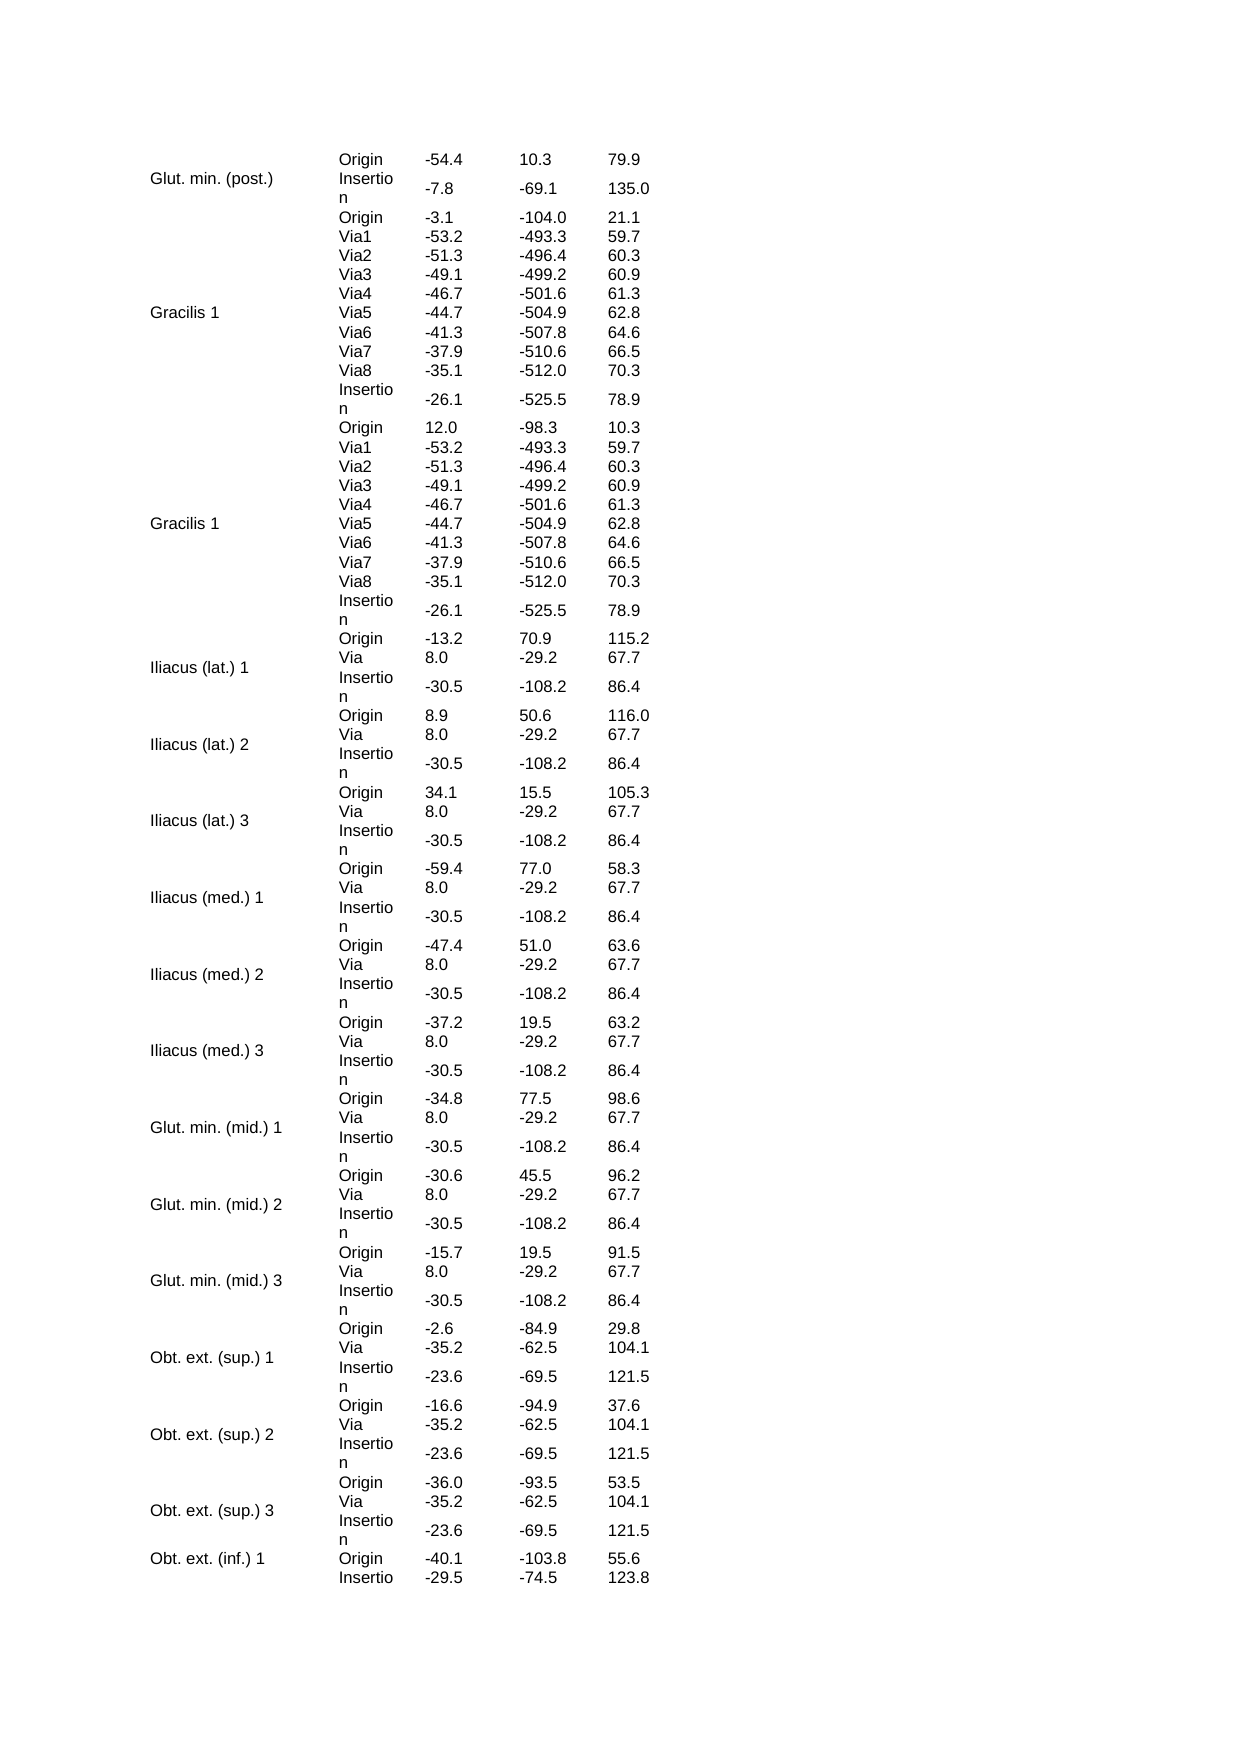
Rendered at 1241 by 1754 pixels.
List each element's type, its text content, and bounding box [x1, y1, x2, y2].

table_cell 60.9 [596, 265, 685, 284]
table_cell Via [327, 725, 413, 744]
table_cell Obt. ext. (sup.) 1 [139, 1319, 327, 1396]
table_cell -496.4 [508, 246, 596, 265]
table_cell 66.5 [596, 553, 685, 572]
table_cell -62.5 [508, 1415, 596, 1434]
table_cell 64.6 [596, 533, 685, 552]
table_cell -59.4 [414, 859, 508, 878]
table_cell -507.8 [508, 323, 596, 342]
table_cell Via4 [327, 495, 413, 514]
table_cell -53.2 [414, 227, 508, 246]
table_cell -501.6 [508, 495, 596, 514]
table_cell -30.5 [414, 1204, 508, 1242]
table_cell -49.1 [414, 265, 508, 284]
table_cell -69.5 [508, 1358, 596, 1396]
table_cell Via [327, 1185, 413, 1204]
table_cell Origin [327, 1396, 413, 1415]
table_cell -30.5 [414, 744, 508, 782]
table_cell -35.2 [414, 1338, 508, 1357]
table_cell Via [327, 648, 413, 667]
table_cell 58.3 [596, 859, 685, 878]
table_cell 67.7 [596, 725, 685, 744]
table_cell 12.0 [414, 418, 508, 437]
table_cell -29.2 [508, 1185, 596, 1204]
table_cell Insertion [327, 1568, 413, 1587]
table_cell -499.2 [508, 476, 596, 495]
table_cell -35.1 [414, 572, 508, 591]
table_cell -23.6 [414, 1358, 508, 1396]
table_cell 98.6 [596, 1089, 685, 1108]
table_cell Insertion [327, 898, 413, 936]
table_cell -37.9 [414, 342, 508, 361]
table_cell Origin [327, 783, 413, 802]
table_cell 60.9 [596, 476, 685, 495]
table_cell 55.6 [596, 1549, 685, 1568]
table_cell Insertion [327, 169, 413, 207]
table_cell 70.9 [508, 629, 596, 648]
table_cell -74.5 [508, 1568, 596, 1587]
table_cell Via4 [327, 284, 413, 303]
table_cell -108.2 [508, 744, 596, 782]
table_cell Obt. ext. (sup.) 2 [139, 1396, 327, 1472]
table_cell -29.2 [508, 725, 596, 744]
table_cell -510.6 [508, 342, 596, 361]
table_cell 10.3 [508, 150, 596, 169]
table_cell -29.2 [508, 648, 596, 667]
table_cell 45.5 [508, 1166, 596, 1185]
table_cell -98.3 [508, 418, 596, 437]
table_cell Glut. min. (post.) [139, 150, 327, 207]
table_cell -501.6 [508, 284, 596, 303]
table_cell Origin [327, 150, 413, 169]
table_cell -507.8 [508, 533, 596, 552]
table_cell Glut. min. (mid.) 3 [139, 1243, 327, 1319]
table_cell 51.0 [508, 936, 596, 955]
table_cell Insertion [327, 1204, 413, 1242]
table_cell Insertion [327, 744, 413, 782]
table_cell 70.3 [596, 361, 685, 380]
table_cell Origin [327, 418, 413, 437]
table_cell -23.6 [414, 1511, 508, 1549]
table_cell 78.9 [596, 591, 685, 629]
table_cell -41.3 [414, 533, 508, 552]
table_cell 86.4 [596, 668, 685, 706]
table_cell Via3 [327, 476, 413, 495]
table_cell -29.5 [414, 1568, 508, 1587]
table_cell Via5 [327, 514, 413, 533]
table_cell -512.0 [508, 361, 596, 380]
table_cell Insertion [327, 821, 413, 859]
table_cell -69.5 [508, 1434, 596, 1472]
table_cell Origin [327, 859, 413, 878]
table_cell -69.5 [508, 1511, 596, 1549]
table_cell 104.1 [596, 1415, 685, 1434]
table_cell -525.5 [508, 380, 596, 418]
table_cell -108.2 [508, 668, 596, 706]
table_cell -493.3 [508, 227, 596, 246]
table_cell Origin [327, 1549, 413, 1568]
table_cell -26.1 [414, 380, 508, 418]
table_cell 86.4 [596, 1128, 685, 1166]
table_cell -493.3 [508, 438, 596, 457]
table_cell 91.5 [596, 1243, 685, 1262]
table_cell -504.9 [508, 303, 596, 322]
table_cell 63.6 [596, 936, 685, 955]
table_cell 15.5 [508, 783, 596, 802]
table_cell 61.3 [596, 284, 685, 303]
table_cell Insertion [327, 591, 413, 629]
table_cell -15.7 [414, 1243, 508, 1262]
table_cell 67.7 [596, 648, 685, 667]
table_cell Obt. ext. (sup.) 3 [139, 1473, 327, 1549]
table_cell Origin [327, 1013, 413, 1032]
table_cell -37.2 [414, 1013, 508, 1032]
table_cell 67.7 [596, 878, 685, 897]
table_cell 67.7 [596, 1108, 685, 1127]
table_cell -46.7 [414, 495, 508, 514]
table_cell Via [327, 1032, 413, 1051]
table_cell Via6 [327, 323, 413, 342]
table_cell -30.5 [414, 821, 508, 859]
table_cell -41.3 [414, 323, 508, 342]
table_cell 59.7 [596, 227, 685, 246]
table_cell -26.1 [414, 591, 508, 629]
table_cell Origin [327, 706, 413, 725]
table_cell Via7 [327, 553, 413, 572]
table_cell Origin [327, 1473, 413, 1492]
table_cell -104.0 [508, 208, 596, 227]
table_cell Insertion [327, 668, 413, 706]
table_cell Insertion [327, 1128, 413, 1166]
table_cell 62.8 [596, 514, 685, 533]
table_cell 115.2 [596, 629, 685, 648]
table_cell 19.5 [508, 1243, 596, 1262]
table_cell 10.3 [596, 418, 685, 437]
table_cell Origin [327, 629, 413, 648]
table_cell 77.0 [508, 859, 596, 878]
table_cell -29.2 [508, 878, 596, 897]
table_cell Origin [327, 1319, 413, 1338]
table_cell -40.1 [414, 1549, 508, 1568]
table_cell 63.2 [596, 1013, 685, 1032]
table_cell Insertion [327, 1511, 413, 1549]
table_cell -30.5 [414, 974, 508, 1012]
table_cell -108.2 [508, 898, 596, 936]
table_cell 59.7 [596, 438, 685, 457]
table_cell 61.3 [596, 495, 685, 514]
table_cell Insertion [327, 974, 413, 1012]
table_cell 79.9 [596, 150, 685, 169]
table_cell 121.5 [596, 1511, 685, 1549]
table_cell -34.8 [414, 1089, 508, 1108]
table_cell 8.0 [414, 725, 508, 744]
table_cell Via [327, 1415, 413, 1434]
table_cell Via [327, 1492, 413, 1511]
table_cell 62.8 [596, 303, 685, 322]
table_cell -3.1 [414, 208, 508, 227]
table_cell -2.6 [414, 1319, 508, 1338]
table_cell -108.2 [508, 1051, 596, 1089]
table_cell Insertion [327, 1358, 413, 1396]
table_cell -51.3 [414, 457, 508, 476]
table_cell -510.6 [508, 553, 596, 572]
table_cell Via2 [327, 246, 413, 265]
table_cell -62.5 [508, 1492, 596, 1511]
table_cell 104.1 [596, 1492, 685, 1511]
table_cell -94.9 [508, 1396, 596, 1415]
table_cell -54.4 [414, 150, 508, 169]
table_cell Via1 [327, 227, 413, 246]
table_cell Iliacus (lat.) 2 [139, 706, 327, 782]
table_cell Via1 [327, 438, 413, 457]
table_cell -30.5 [414, 1128, 508, 1166]
table_cell Origin [327, 208, 413, 227]
table_cell -47.4 [414, 936, 508, 955]
table_cell 8.0 [414, 1032, 508, 1051]
table_cell 50.6 [508, 706, 596, 725]
table_cell 21.1 [596, 208, 685, 227]
table_cell Origin [327, 1243, 413, 1262]
table_cell Gracilis 1 [139, 418, 327, 629]
table_cell 86.4 [596, 1204, 685, 1242]
table_cell -29.2 [508, 1262, 596, 1281]
table_cell 8.0 [414, 1108, 508, 1127]
table_cell 86.4 [596, 974, 685, 1012]
table_cell 34.1 [414, 783, 508, 802]
table_cell -108.2 [508, 1128, 596, 1166]
table_cell -35.2 [414, 1492, 508, 1511]
table_cell Iliacus (med.) 1 [139, 859, 327, 936]
table_cell Obt. ext. (inf.) 1 [139, 1549, 327, 1587]
table_cell Iliacus (med.) 3 [139, 1013, 327, 1089]
table_cell 53.5 [596, 1473, 685, 1492]
table_cell 8.0 [414, 1262, 508, 1281]
table_cell -35.1 [414, 361, 508, 380]
table_cell -37.9 [414, 553, 508, 572]
table_cell 67.7 [596, 1185, 685, 1204]
table_cell 135.0 [596, 169, 685, 207]
table_cell -93.5 [508, 1473, 596, 1492]
table_cell -103.8 [508, 1549, 596, 1568]
table_cell 8.0 [414, 802, 508, 821]
table_cell 86.4 [596, 898, 685, 936]
table_cell 121.5 [596, 1358, 685, 1396]
table_cell 121.5 [596, 1434, 685, 1472]
table_cell -512.0 [508, 572, 596, 591]
table_cell Origin [327, 1089, 413, 1108]
table_cell -23.6 [414, 1434, 508, 1472]
table_cell -108.2 [508, 821, 596, 859]
table_cell Glut. min. (mid.) 2 [139, 1166, 327, 1242]
table_cell Iliacus (med.) 2 [139, 936, 327, 1012]
table_cell -108.2 [508, 974, 596, 1012]
table_cell -84.9 [508, 1319, 596, 1338]
table_cell -30.5 [414, 1051, 508, 1089]
table_cell 78.9 [596, 380, 685, 418]
table_cell 8.0 [414, 1185, 508, 1204]
table_cell -13.2 [414, 629, 508, 648]
table_cell -62.5 [508, 1338, 596, 1357]
table_cell -108.2 [508, 1281, 596, 1319]
table_cell Origin [327, 936, 413, 955]
table_cell Insertion [327, 1281, 413, 1319]
table_cell Iliacus (lat.) 1 [139, 629, 327, 706]
table_cell Insertion [327, 1051, 413, 1089]
table_cell 60.3 [596, 457, 685, 476]
table_cell Via [327, 955, 413, 974]
table_cell -7.8 [414, 169, 508, 207]
table_cell 86.4 [596, 1281, 685, 1319]
table_cell 37.6 [596, 1396, 685, 1415]
table_cell 67.7 [596, 1262, 685, 1281]
table_cell -44.7 [414, 303, 508, 322]
table_cell 64.6 [596, 323, 685, 342]
table_cell 67.7 [596, 802, 685, 821]
table_cell Via3 [327, 265, 413, 284]
table_cell -49.1 [414, 476, 508, 495]
table_cell Iliacus (lat.) 3 [139, 783, 327, 859]
table_cell Via [327, 1108, 413, 1127]
table_cell 8.0 [414, 878, 508, 897]
table_cell -504.9 [508, 514, 596, 533]
table_cell 86.4 [596, 1051, 685, 1089]
table_cell 8.0 [414, 955, 508, 974]
table_cell 104.1 [596, 1338, 685, 1357]
table_cell 66.5 [596, 342, 685, 361]
table_cell -29.2 [508, 955, 596, 974]
table_cell Glut. min. (mid.) 1 [139, 1089, 327, 1166]
table_cell -30.5 [414, 898, 508, 936]
table_cell Via [327, 1262, 413, 1281]
table_cell 105.3 [596, 783, 685, 802]
table_cell 70.3 [596, 572, 685, 591]
table_cell 86.4 [596, 821, 685, 859]
table_cell -29.2 [508, 1032, 596, 1051]
table_cell Insertion [327, 1434, 413, 1472]
table_cell 96.2 [596, 1166, 685, 1185]
table_cell 67.7 [596, 1032, 685, 1051]
table_cell -36.0 [414, 1473, 508, 1492]
table_cell Via8 [327, 572, 413, 591]
table_cell Via8 [327, 361, 413, 380]
table_cell Gracilis 1 [139, 208, 327, 418]
table_cell -35.2 [414, 1415, 508, 1434]
table_cell Origin [327, 1166, 413, 1185]
table_cell -44.7 [414, 514, 508, 533]
table_cell 116.0 [596, 706, 685, 725]
table_cell 8.0 [414, 648, 508, 667]
table_cell 86.4 [596, 744, 685, 782]
table_cell -108.2 [508, 1204, 596, 1242]
table_cell -51.3 [414, 246, 508, 265]
table_cell 29.8 [596, 1319, 685, 1338]
table_cell 67.7 [596, 955, 685, 974]
table_cell 8.9 [414, 706, 508, 725]
table_cell -29.2 [508, 802, 596, 821]
table_cell Via2 [327, 457, 413, 476]
table_cell -16.6 [414, 1396, 508, 1415]
table_cell 77.5 [508, 1089, 596, 1108]
table_cell -30.5 [414, 668, 508, 706]
table_cell -496.4 [508, 457, 596, 476]
table_cell -46.7 [414, 284, 508, 303]
table_cell Via [327, 802, 413, 821]
table_cell -69.1 [508, 169, 596, 207]
table_cell 60.3 [596, 246, 685, 265]
table_cell -29.2 [508, 1108, 596, 1127]
table_cell Via6 [327, 533, 413, 552]
table_cell Via5 [327, 303, 413, 322]
table_cell -53.2 [414, 438, 508, 457]
table_cell Via [327, 1338, 413, 1357]
table_cell -499.2 [508, 265, 596, 284]
table_cell -525.5 [508, 591, 596, 629]
table_cell 123.8 [596, 1568, 685, 1587]
table_cell Via7 [327, 342, 413, 361]
table_cell 19.5 [508, 1013, 596, 1032]
table_cell -30.6 [414, 1166, 508, 1185]
table_cell -30.5 [414, 1281, 508, 1319]
table_cell Via [327, 878, 413, 897]
table_cell Insertion [327, 380, 413, 418]
